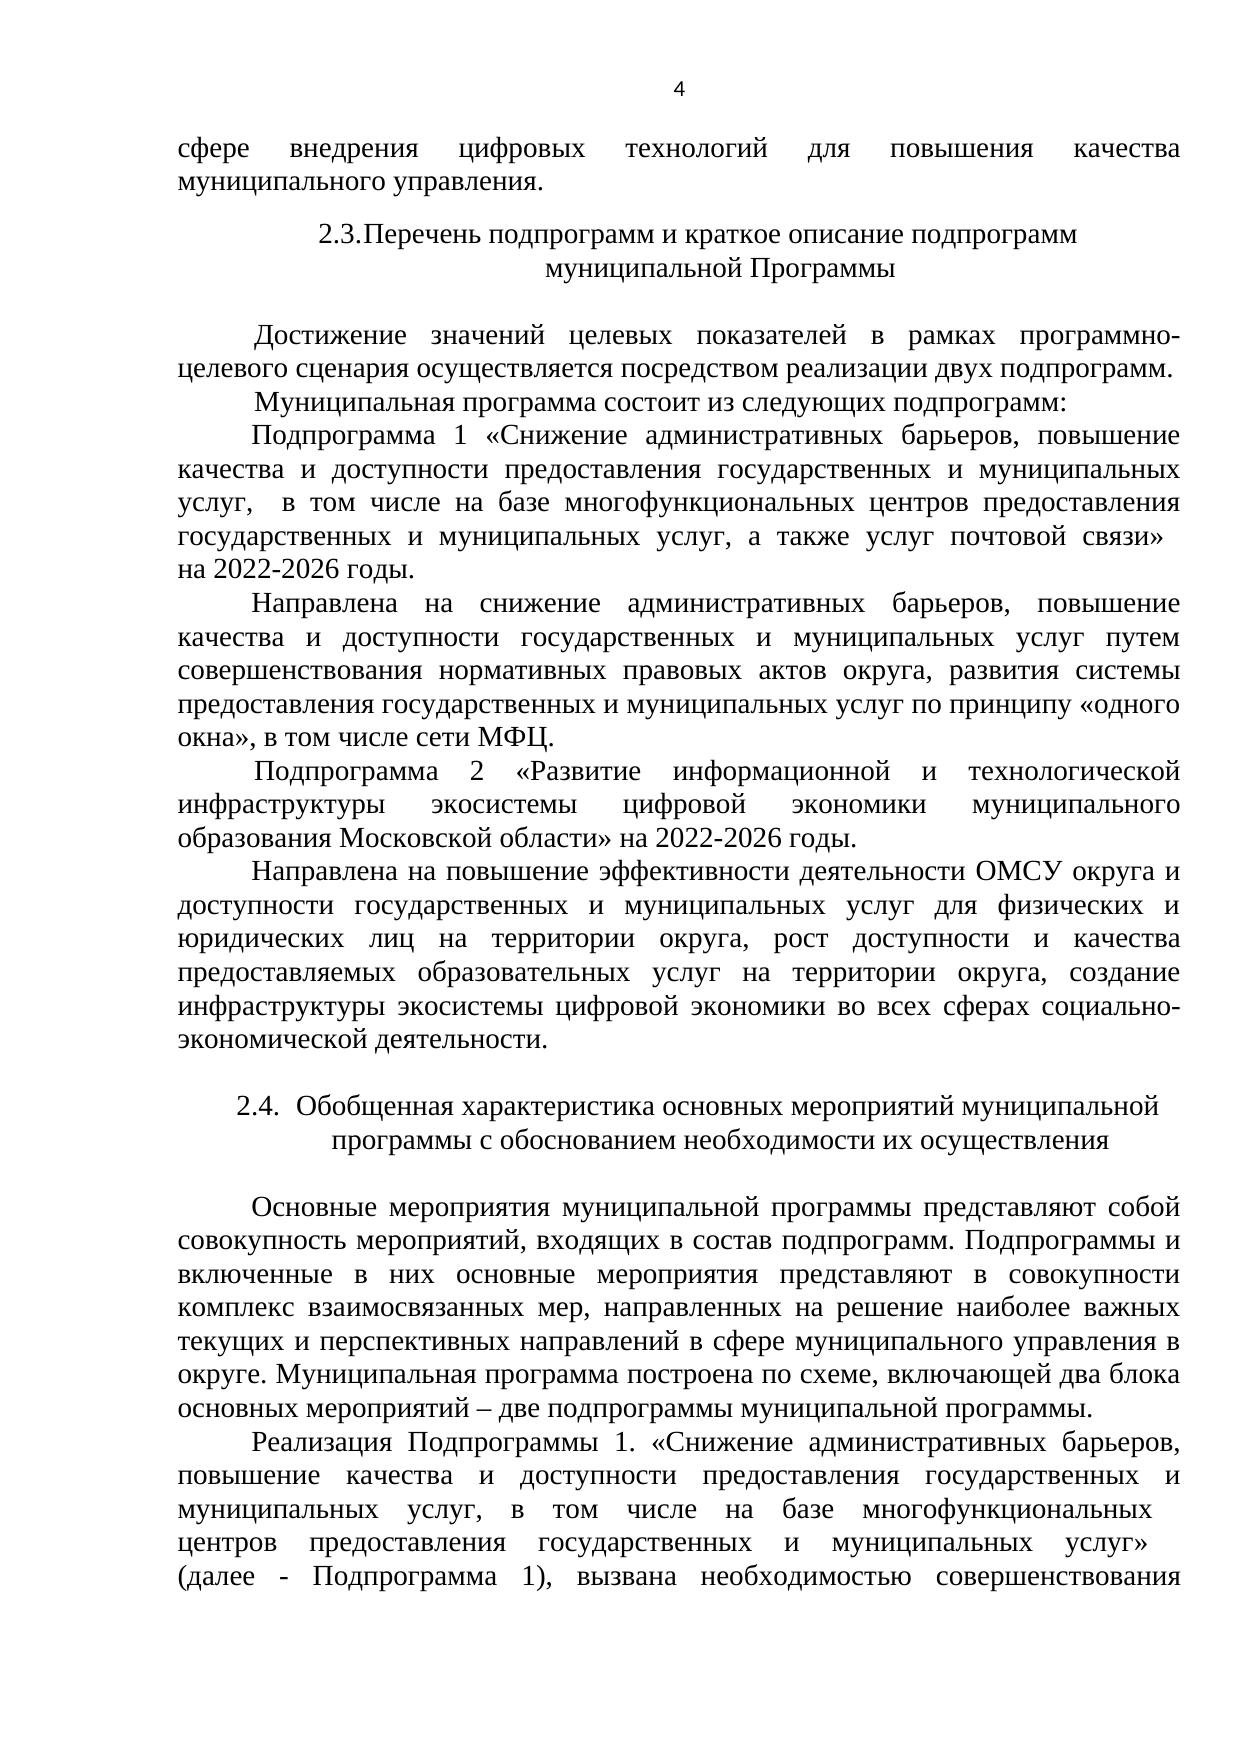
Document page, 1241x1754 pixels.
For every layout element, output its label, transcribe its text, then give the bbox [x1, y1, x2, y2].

text Достижение значений целевых показателей в рамках программно-целевого сценария осуществляется посредством реализации двух подпрограмм. [177, 317, 1181, 384]
text муниципальной Программы [260, 250, 1181, 283]
text Муниципальная программа состоит из следующих подпрограмм: [177, 384, 1181, 417]
text Подпрограмма 1 «Снижение административных барьеров, повышение качества и доступности предоставления государственных и муниципальных услуг, в том числе на базе многофункциональных центров предоставления государственных и муниципальных услуг, а также услуг почтовой связи» на 2022-2026 годы. [177, 417, 1181, 585]
list Обобщенная характеристика основных мероприятий муниципальной программы с обоснованием необходимости их осуществления [215, 1088, 1181, 1155]
text Направлена на повышение эффективности деятельности ОМСУ округа и доступности государственных и муниципальных услуг для физических и юридических лиц на территории округа, рост доступности и качества предоставляемых образовательных услуг на территории округа, создание инфраструктуры экосистемы цифровой экономики во всех сферах социально-экономической деятельности. [177, 853, 1181, 1055]
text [177, 130, 1181, 197]
list Перечень подпрограмм и краткое описание подпрограмм [215, 216, 1181, 250]
text Подпрограмма 2 «Развитие информационной и технологической инфраструктуры экосистемы цифровой экономики муниципального образования Московской области» на 2022-2026 годы. [177, 753, 1181, 853]
text Основные мероприятия муниципальной программы представляют собой совокупность мероприятий, входящих в состав подпрограмм. Подпрограммы и включенные в них основные мероприятия представляют в совокупности комплекс взаимосвязанных мер, направленных на решение наиболее важных текущих и перспективных направлений в сфере муниципального управления в округе. Муниципальная программа построена по схеме, включающей два блока основных мероприятий – две подпрограммы муниципальной программы. [177, 1189, 1181, 1424]
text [177, 1424, 1181, 1591]
text Направлена на снижение административных барьеров, повышение качества и доступности государственных и муниципальных услуг путем совершенствования нормативных правовых актов округа, развития системы предоставления государственных и муниципальных услуг по принципу «одного окна», в том числе сети МФЦ. [177, 585, 1181, 753]
